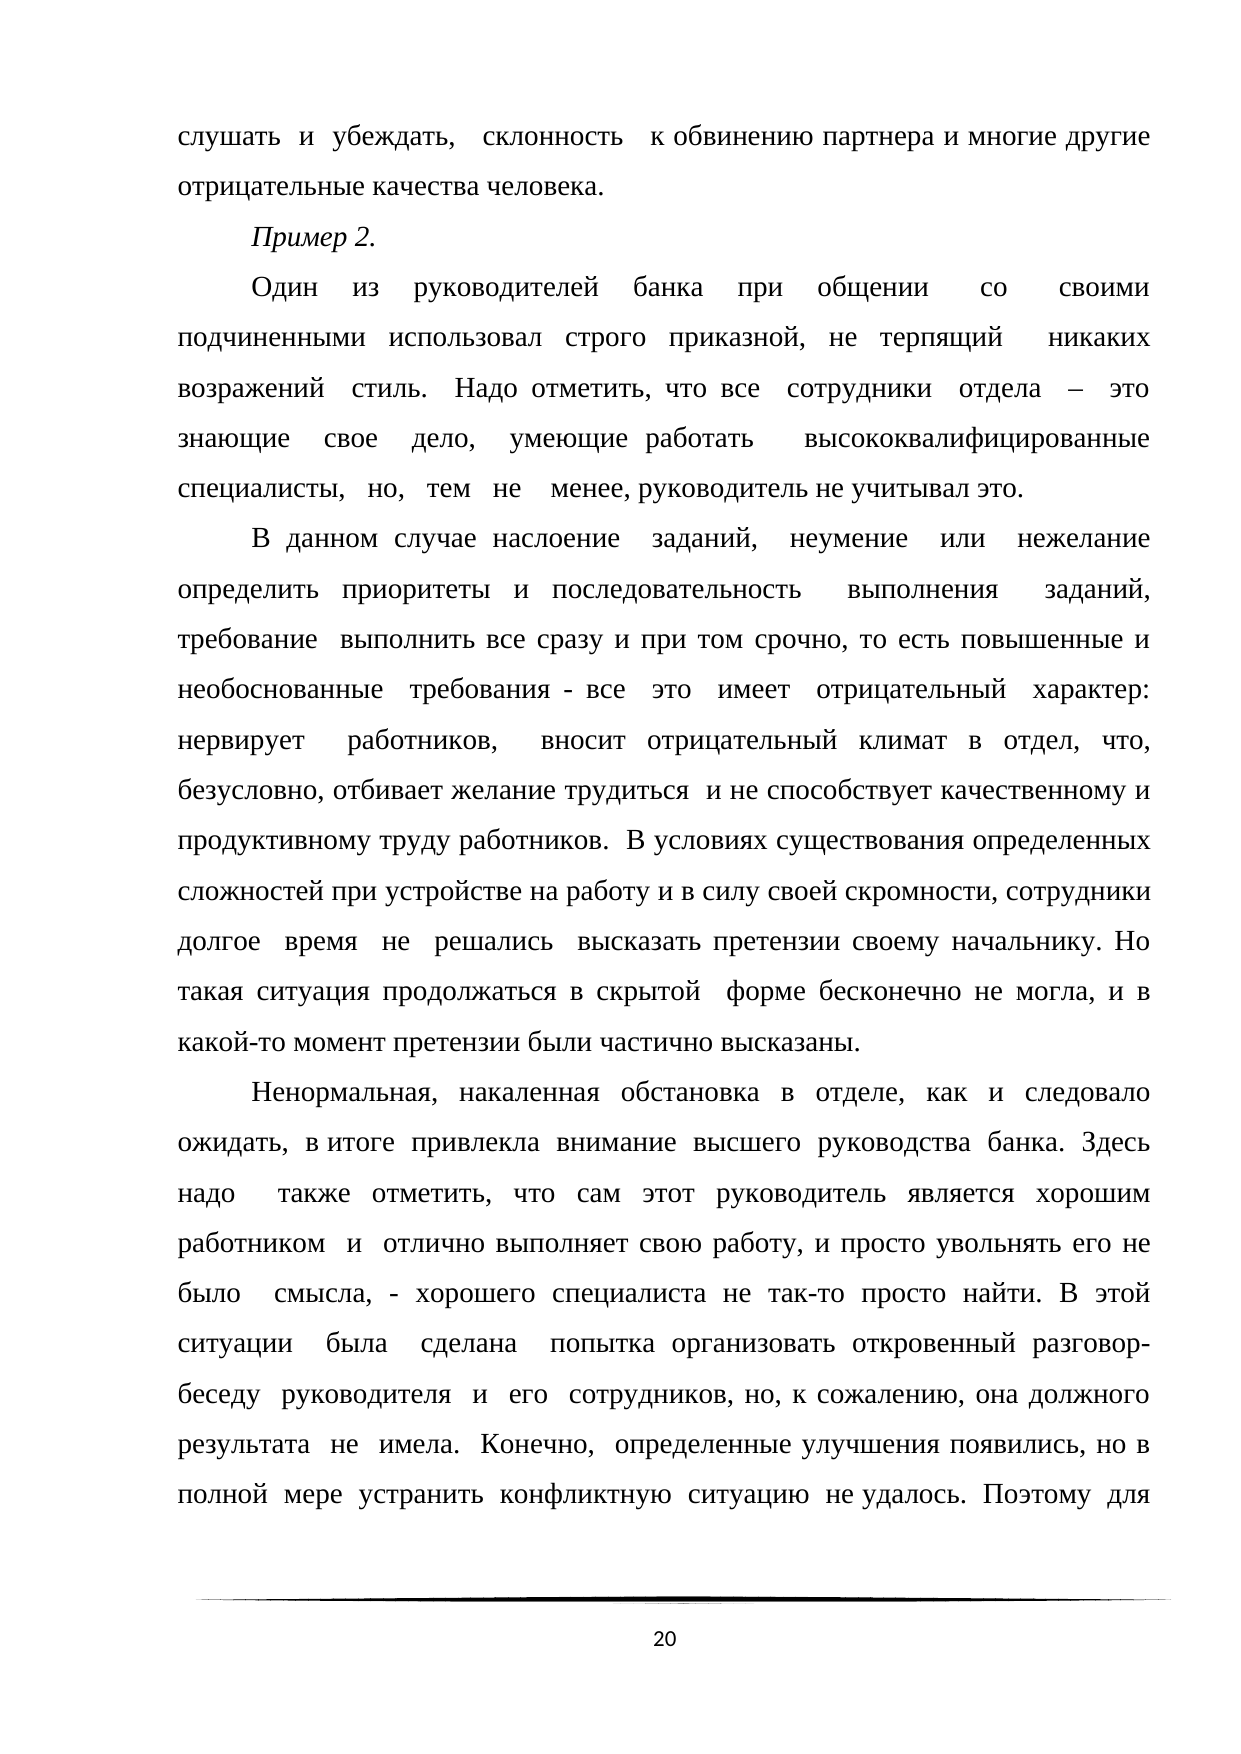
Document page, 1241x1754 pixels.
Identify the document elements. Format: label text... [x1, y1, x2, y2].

text Один из руководителей банка при общении со своими подчиненными использовал строго приказной, не терпящий никаких возражений стиль. Надо отметить, что все сотрудники отдела – это знающие свое дело, умеющие работать высококвалифицированные специалисты, но, тем не менее, руководитель не учитывал это. [177, 269, 1152, 504]
text Пример 2. [177, 219, 1152, 252]
text В данном случае наслоение заданий, неумение или нежелание определить приоритеты и последовательность выполнения заданий, требование выполнить все сразу и при том срочно, то есть повышенные и необоснованные требования - все это имеет отрицательный характер: нервирует работников, вносит отрицательный климат в отдел, что, безусловно, отбивает желание трудиться и не способствует качественному и продуктивному труду работников. В условиях существования определенных сложностей при устройстве на работу и в силу своей скромности, сотрудники долгое время не решались высказать претензии своему начальнику. Но такая ситуация продолжаться в скрытой форме бесконечно не могла, и в какой-то момент претензии были частично высказаны. [177, 521, 1152, 1057]
picture [195, 1596, 1172, 1604]
